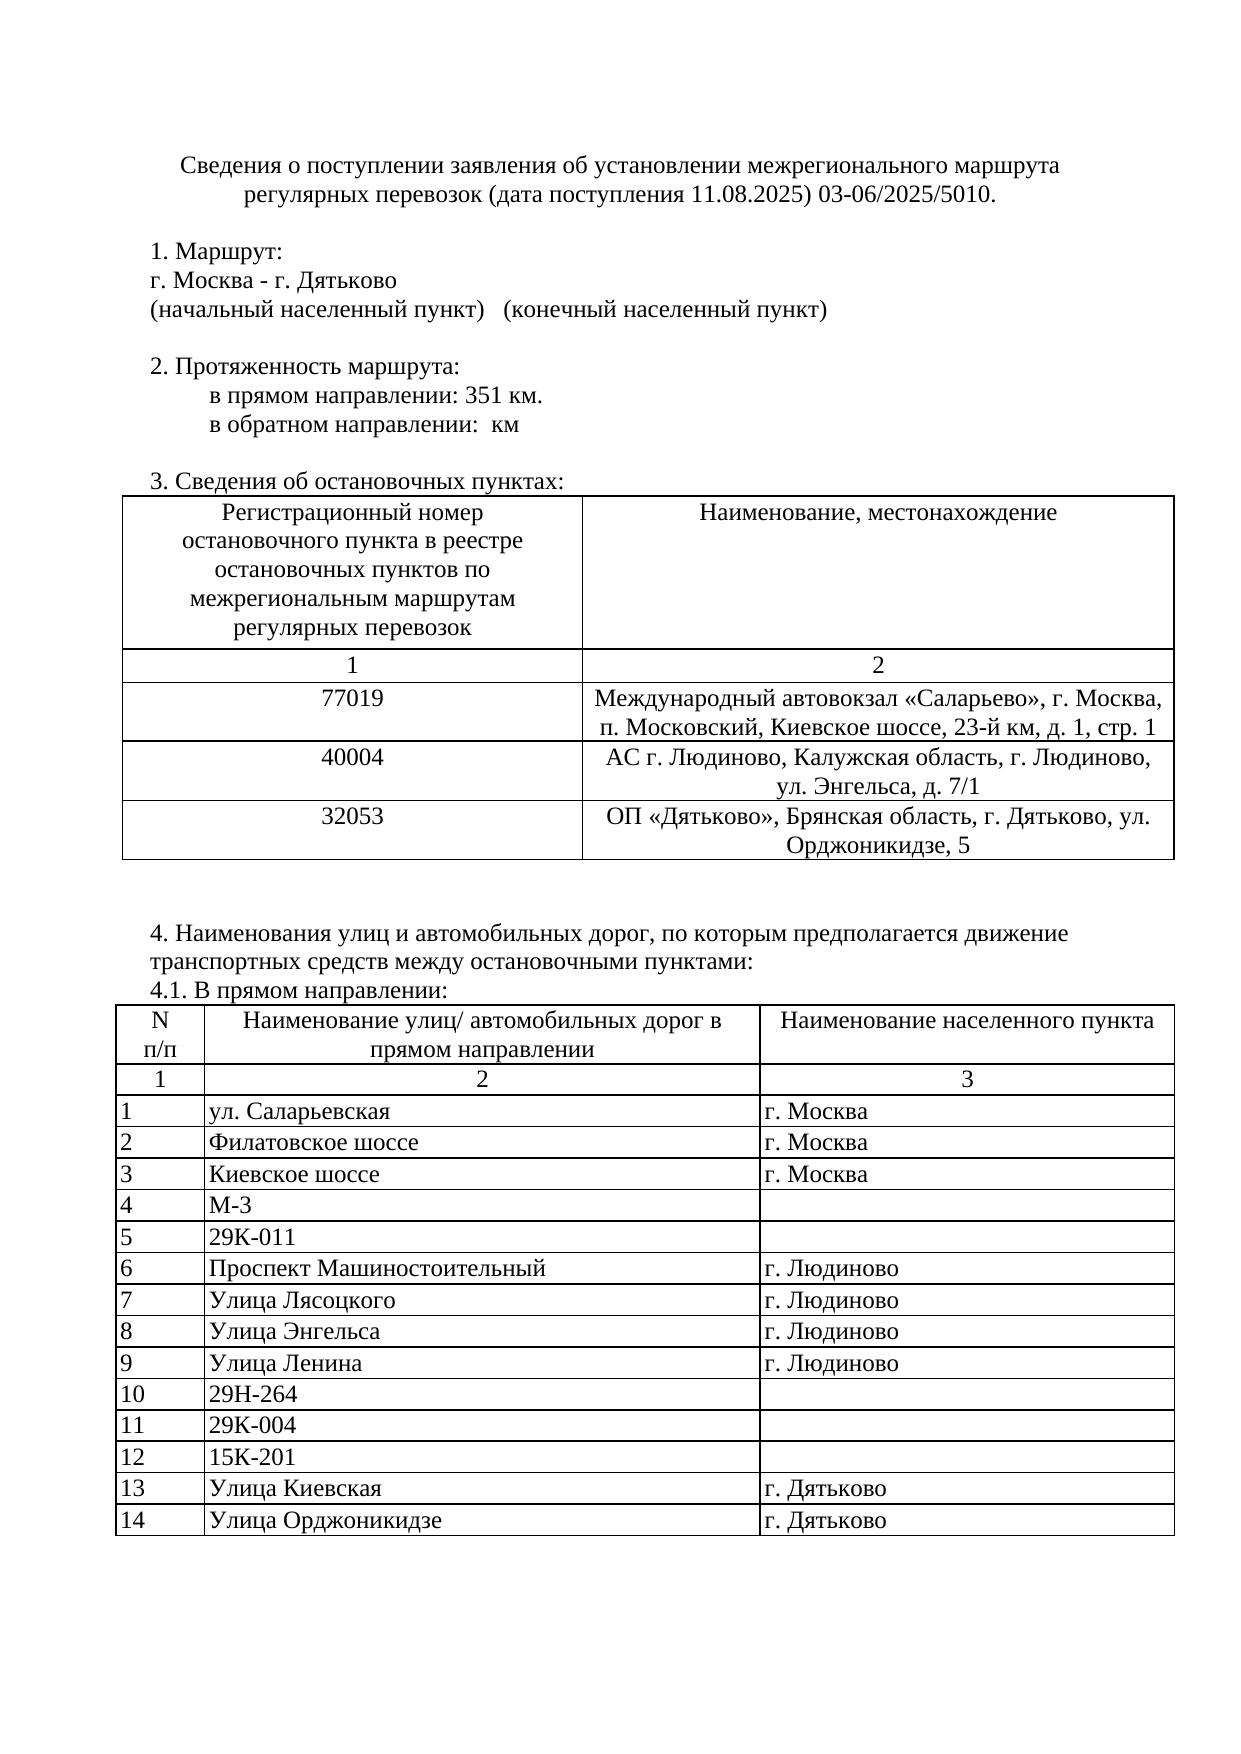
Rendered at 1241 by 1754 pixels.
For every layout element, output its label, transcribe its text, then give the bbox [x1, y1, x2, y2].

table_cell 7 [117, 1285, 204, 1314]
table_cell 40004 [123, 742, 582, 799]
text в прямом направлении: 351 км. [150, 380, 1090, 409]
table_cell Проспект Машиностоительный [205, 1253, 759, 1283]
table_cell 3 [117, 1159, 204, 1189]
table_cell 14 [117, 1505, 204, 1535]
table_header Наименование улиц/ автомобильных дорог в прямом направлении [205, 1006, 759, 1063]
table_cell М-3 [205, 1190, 759, 1220]
text (начальный населенный пункт) (конечный населенный пункт) [150, 294, 1090, 322]
text г. Москва - г. Дятьково [150, 265, 1090, 294]
table_cell г. Москва [761, 1159, 1174, 1189]
text 4. Наименования улиц и автомобильных дорог, по которым предполагается движение транспортных средств между остановочными пунктами: [150, 918, 1090, 975]
table_cell 11 [117, 1411, 204, 1440]
table_cell АС г. Людиново, Калужская область, г. Людиново, ул. Энгельса, д. 7/1 [583, 742, 1173, 799]
table_cell 29К-011 [205, 1222, 759, 1252]
table_cell 2 [583, 650, 1173, 681]
table_cell 8 [117, 1316, 204, 1346]
table_cell 2 [117, 1127, 204, 1157]
table_header Наименование населенного пункта [761, 1006, 1174, 1063]
table_cell Улица Энгельса [205, 1316, 759, 1346]
table_cell [761, 1411, 1174, 1440]
table_cell 2 [205, 1065, 759, 1094]
table_cell ул. Саларьевская [205, 1096, 759, 1126]
text 4.1. В прямом направлении: [150, 975, 1090, 1004]
table_cell 1 [117, 1096, 204, 1126]
table_cell 4 [117, 1190, 204, 1220]
table_cell г. Людиново [761, 1316, 1174, 1346]
table_cell 29Н-264 [205, 1379, 759, 1409]
table_cell 15К-201 [205, 1442, 759, 1472]
table_cell 5 [117, 1222, 204, 1252]
table_cell Филатовское шоссе [205, 1127, 759, 1157]
table_cell 9 [117, 1348, 204, 1377]
table_header Наименование, местонахождение [583, 497, 1173, 648]
table_cell [761, 1222, 1174, 1252]
table_cell 6 [117, 1253, 204, 1283]
table_cell 1 [123, 650, 582, 681]
table_cell г. Дятьково [761, 1473, 1174, 1503]
table_cell 3 [761, 1065, 1174, 1094]
table_cell 10 [117, 1379, 204, 1409]
text 2. Протяженность маршрута: [150, 351, 1090, 380]
text 1. Маршрут: [150, 236, 1090, 265]
table_cell г. Москва [761, 1096, 1174, 1126]
table_cell ОП «Дятьково», Брянская область, г. Дятьково, ул. Орджоникидзе, 5 [583, 801, 1173, 858]
table_cell г. Людиново [761, 1253, 1174, 1283]
table_header N п/п [117, 1006, 204, 1063]
table_cell [761, 1379, 1174, 1409]
table_cell Киевское шоссе [205, 1159, 759, 1189]
table_cell г. Дятьково [761, 1505, 1174, 1535]
table_cell 29К-004 [205, 1411, 759, 1440]
table_cell г. Людиново [761, 1285, 1174, 1314]
table_cell 77019 [123, 683, 582, 740]
table_header Регистрационный номер остановочного пункта в реестре остановочных пунктов по межрегиональным маршрутам регулярных перевозок [123, 497, 582, 648]
table_cell Улица Ленина [205, 1348, 759, 1377]
text Сведения о поступлении заявления об установлении межрегионального маршрута регулярных перевозок (дата поступления 11.08.2025) 03-06/2025/5010. [150, 150, 1090, 207]
table_cell 12 [117, 1442, 204, 1472]
table_cell Улица Лясоцкого [205, 1285, 759, 1314]
text 3. Сведения об остановочных пунктах: [150, 466, 1090, 495]
table_cell Улица Орджоникидзе [205, 1505, 759, 1535]
table_cell Международный автовокзал «Саларьево», г. Москва, п. Московский, Киевское шоссе, 23-й км, д. 1, стр. 1 [583, 683, 1173, 740]
text в обратном направлении: км [150, 409, 1090, 437]
table_cell 13 [117, 1473, 204, 1503]
table_cell 1 [117, 1065, 204, 1094]
table_cell Улица Киевская [205, 1473, 759, 1503]
table_cell г. Москва [761, 1127, 1174, 1157]
table_cell [761, 1190, 1174, 1220]
table_cell [761, 1442, 1174, 1472]
table_cell г. Людиново [761, 1348, 1174, 1377]
table_cell 32053 [123, 801, 582, 858]
